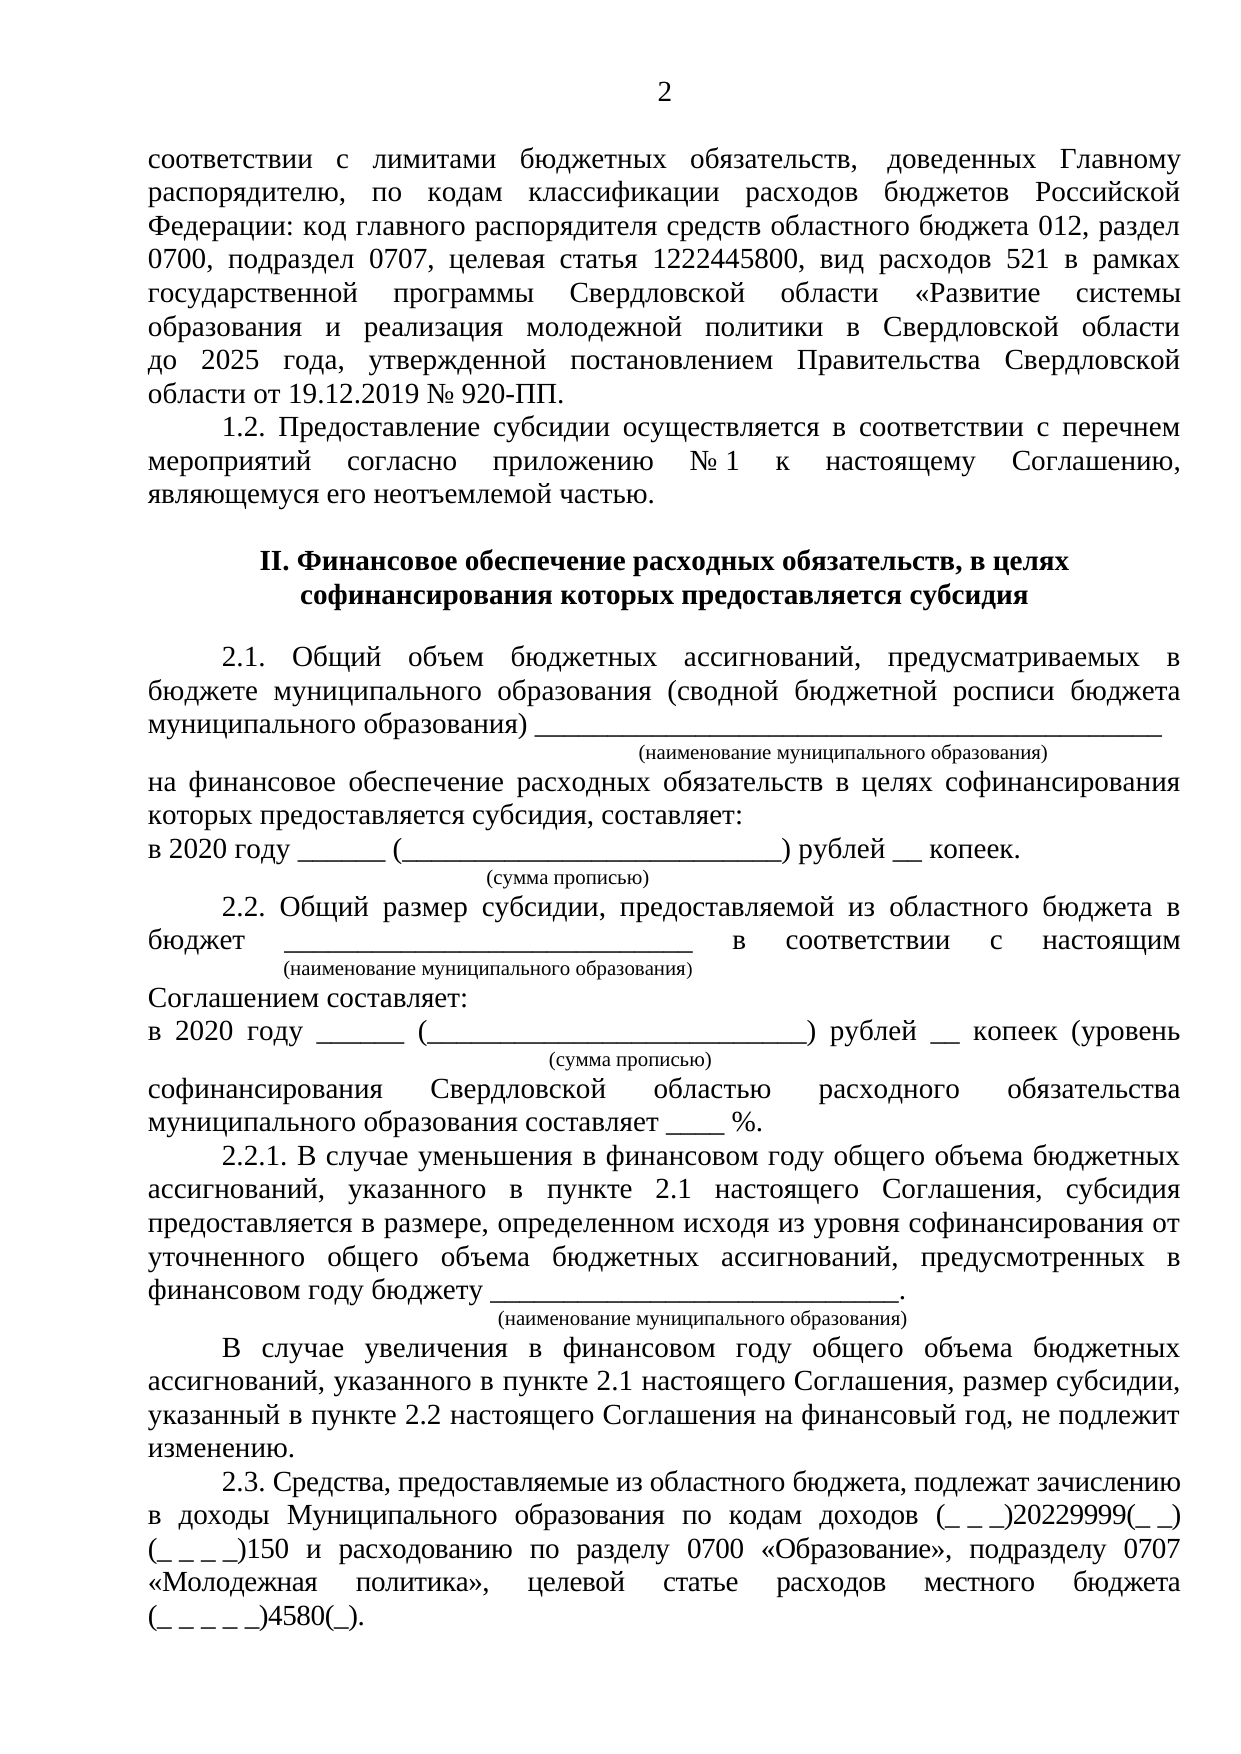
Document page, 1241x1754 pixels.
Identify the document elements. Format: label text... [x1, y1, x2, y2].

text 2.1. Общий объем бюджетных ассигнований, предусматриваемых в бюджете муниципального образования (сводной бюджетной росписи бюджета муниципального образования) ___________________________________________ [148, 639, 1181, 740]
text 2.3. Средства, предоставляемые из областного бюджета, подлежат зачислению в доходы Муниципального образования по кодам доходов (_ _ _)20229999(_ _)(_ _ _ _)150 и расходованию по разделу 0700 «Образование», подразделу 0707 «Молодежная политика», целевой статье расходов местного бюджета (_ _ _ _ _)4580(_). [148, 1464, 1181, 1632]
text в 2020 году ______ (__________________________) рублей __ копеек. [148, 831, 1181, 864]
text Соглашением составляет: [148, 980, 1181, 1013]
text софинансирования которых предоставляется субсидия [148, 577, 1181, 611]
text (наименование муниципального образования) [148, 740, 1181, 764]
text 1.2. Предоставление субсидии осуществляется в соответствии с перечнем мероприятий согласно приложению № 1 к настоящему Соглашению, являющемуся его неотъемлемой частью. [148, 409, 1181, 510]
text в 2020 году ______ (__________________________) рублей __ копеек (уровень (сумма прописью) [148, 1013, 1181, 1071]
text II. Финансовое обеспечение расходных обязательств, в целях [148, 543, 1181, 577]
text на финансовое обеспечение расходных обязательств в целях софинансирования которых предоставляется субсидия, составляет: [148, 764, 1181, 831]
text софинансирования Свердловской областью расходного обязательства муниципального образования составляет ____ %. [148, 1071, 1181, 1138]
text 2.2.1. В случае уменьшения в финансовом году общего объема бюджетных ассигнований, указанного в пункте 2.1 настоящего Соглашения, субсидия предоставляется в размере, определенном исходя из уровня софинансирования от уточненного общего объема бюджетных ассигнований, предусмотренных в финансовом году бюджету ____________________________. [148, 1138, 1181, 1306]
text 2.2. Общий размер субсидии, предоставляемой из областного бюджета в бюджет ____________________________ в соответствии с настоящим (наименование муниципального образования) [148, 889, 1181, 980]
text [148, 141, 1181, 409]
text (наименование муниципального образования) [148, 1306, 1181, 1330]
text В случае увеличения в финансовом году общего объема бюджетных ассигнований, указанного в пункте 2.1 настоящего Соглашения, размер субсидии, указанный в пункте 2.2 настоящего Соглашения на финансовый год, не подлежит изменению. [148, 1330, 1181, 1464]
text (сумма прописью) [148, 864, 1181, 889]
